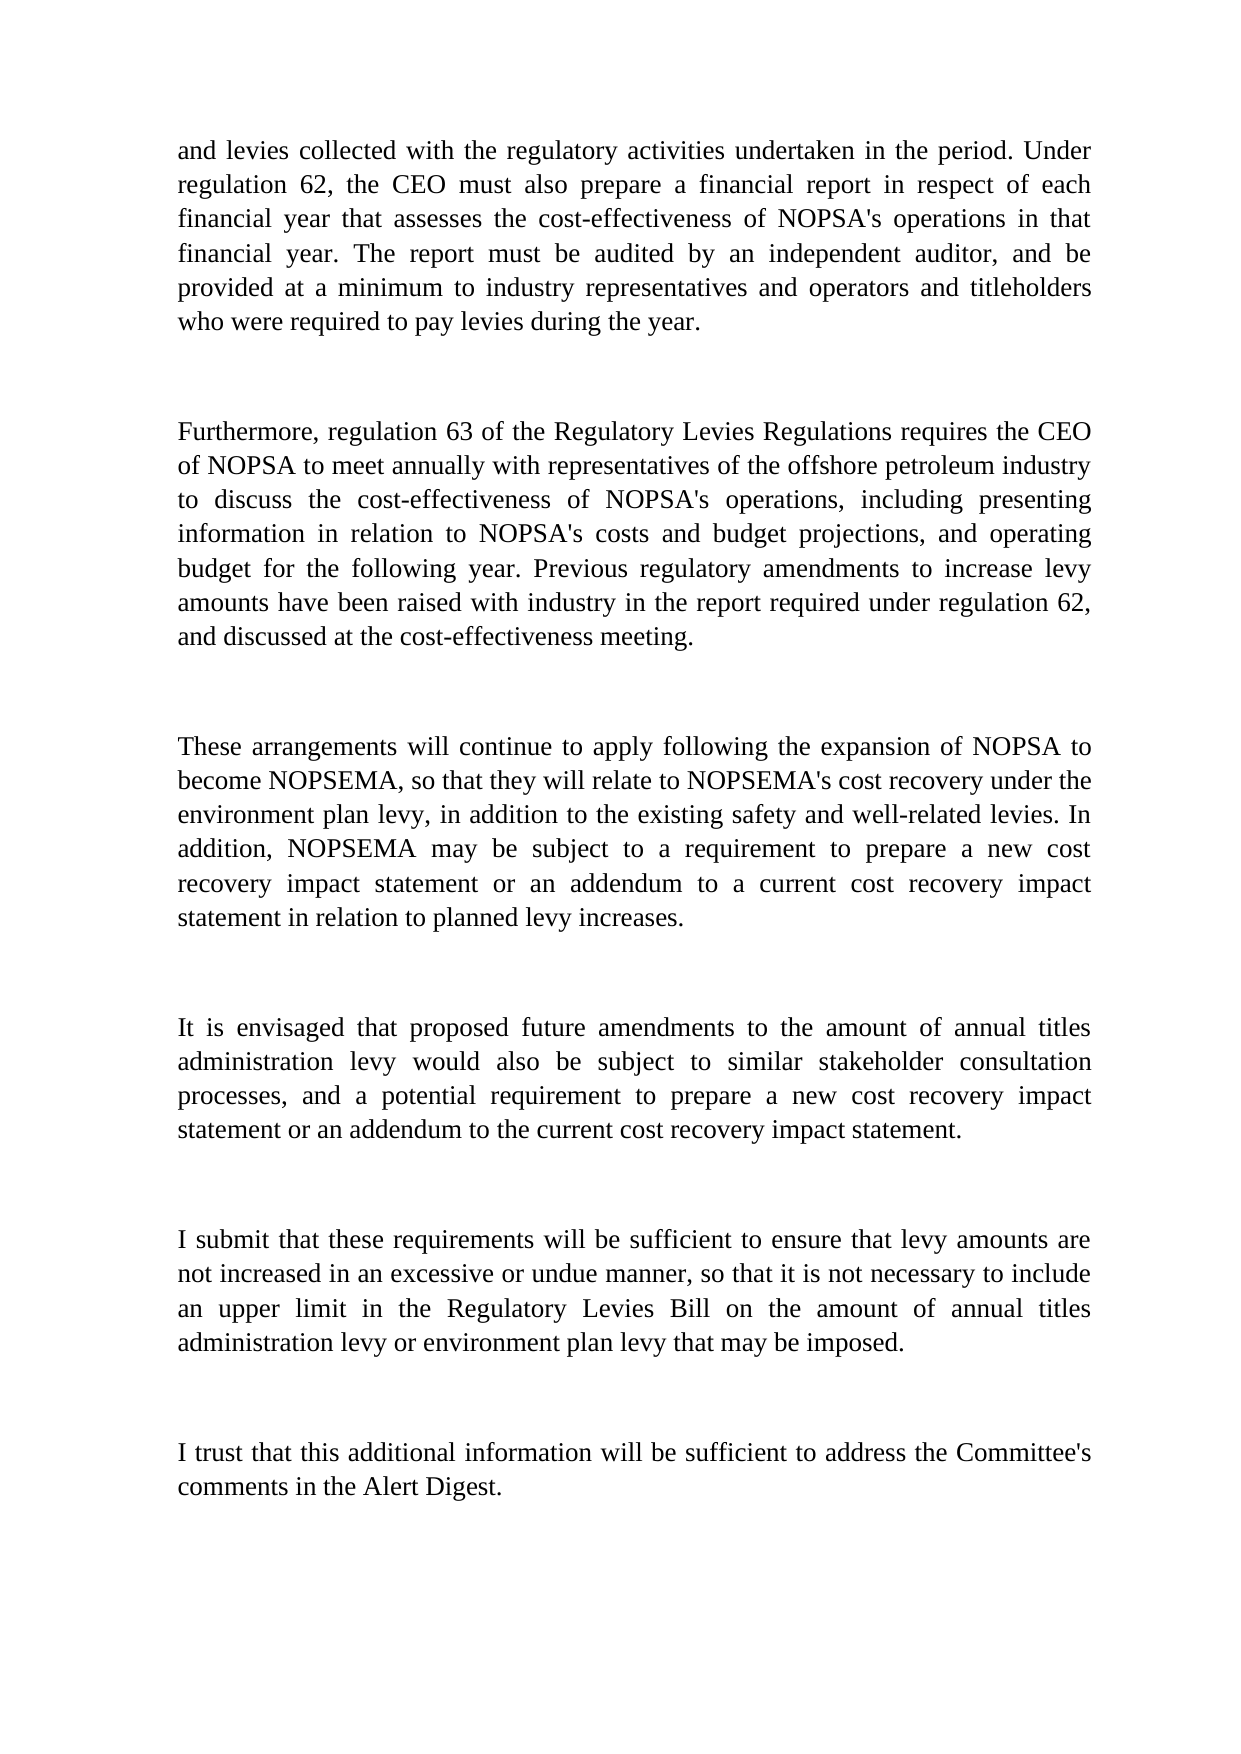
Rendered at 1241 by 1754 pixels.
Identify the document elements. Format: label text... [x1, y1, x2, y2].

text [177, 134, 1092, 336]
text These arrangements will continue to apply following the expansion of NOPSA to become NOPSEMA, so that they will relate to NOPSEMA's cost recovery under the environment plan levy, in addition to the existing safety and well-related levies. In addition, NOPSEMA may be subject to a requirement to prepare a new cost recovery impact statement or an addendum to a current cost recovery impact statement in relation to planned levy increases. [177, 730, 1092, 932]
text It is envisaged that proposed future amendments to the amount of annual titles administration levy would also be subject to similar stakeholder consultation processes, and a potential requirement to prepare a new cost recovery impact statement or an addendum to the current cost recovery impact statement. [177, 1011, 1092, 1144]
text I trust that this additional information will be sufficient to address the Committee's comments in the Alert Digest. [177, 1436, 1092, 1501]
text Furthermore, regulation 63 of the Regulatory Levies Regulations requires the CEO of NOPSA to meet annually with representatives of the offshore petroleum industry to discuss the cost-effectiveness of NOPSA's operations, including presenting information in relation to NOPSA's costs and budget projections, and operating budget for the following year. Previous regulatory amendments to increase levy amounts have been raised with industry in the report required under regulation 62, and discussed at the cost-effectiveness meeting. [177, 415, 1092, 651]
text I submit that these requirements will be sufficient to ensure that levy amounts are not increased in an excessive or undue manner, so that it is not necessary to include an upper limit in the Regulatory Levies Bill on the amount of annual titles administration levy or environment plan levy that may be imposed. [177, 1223, 1092, 1357]
